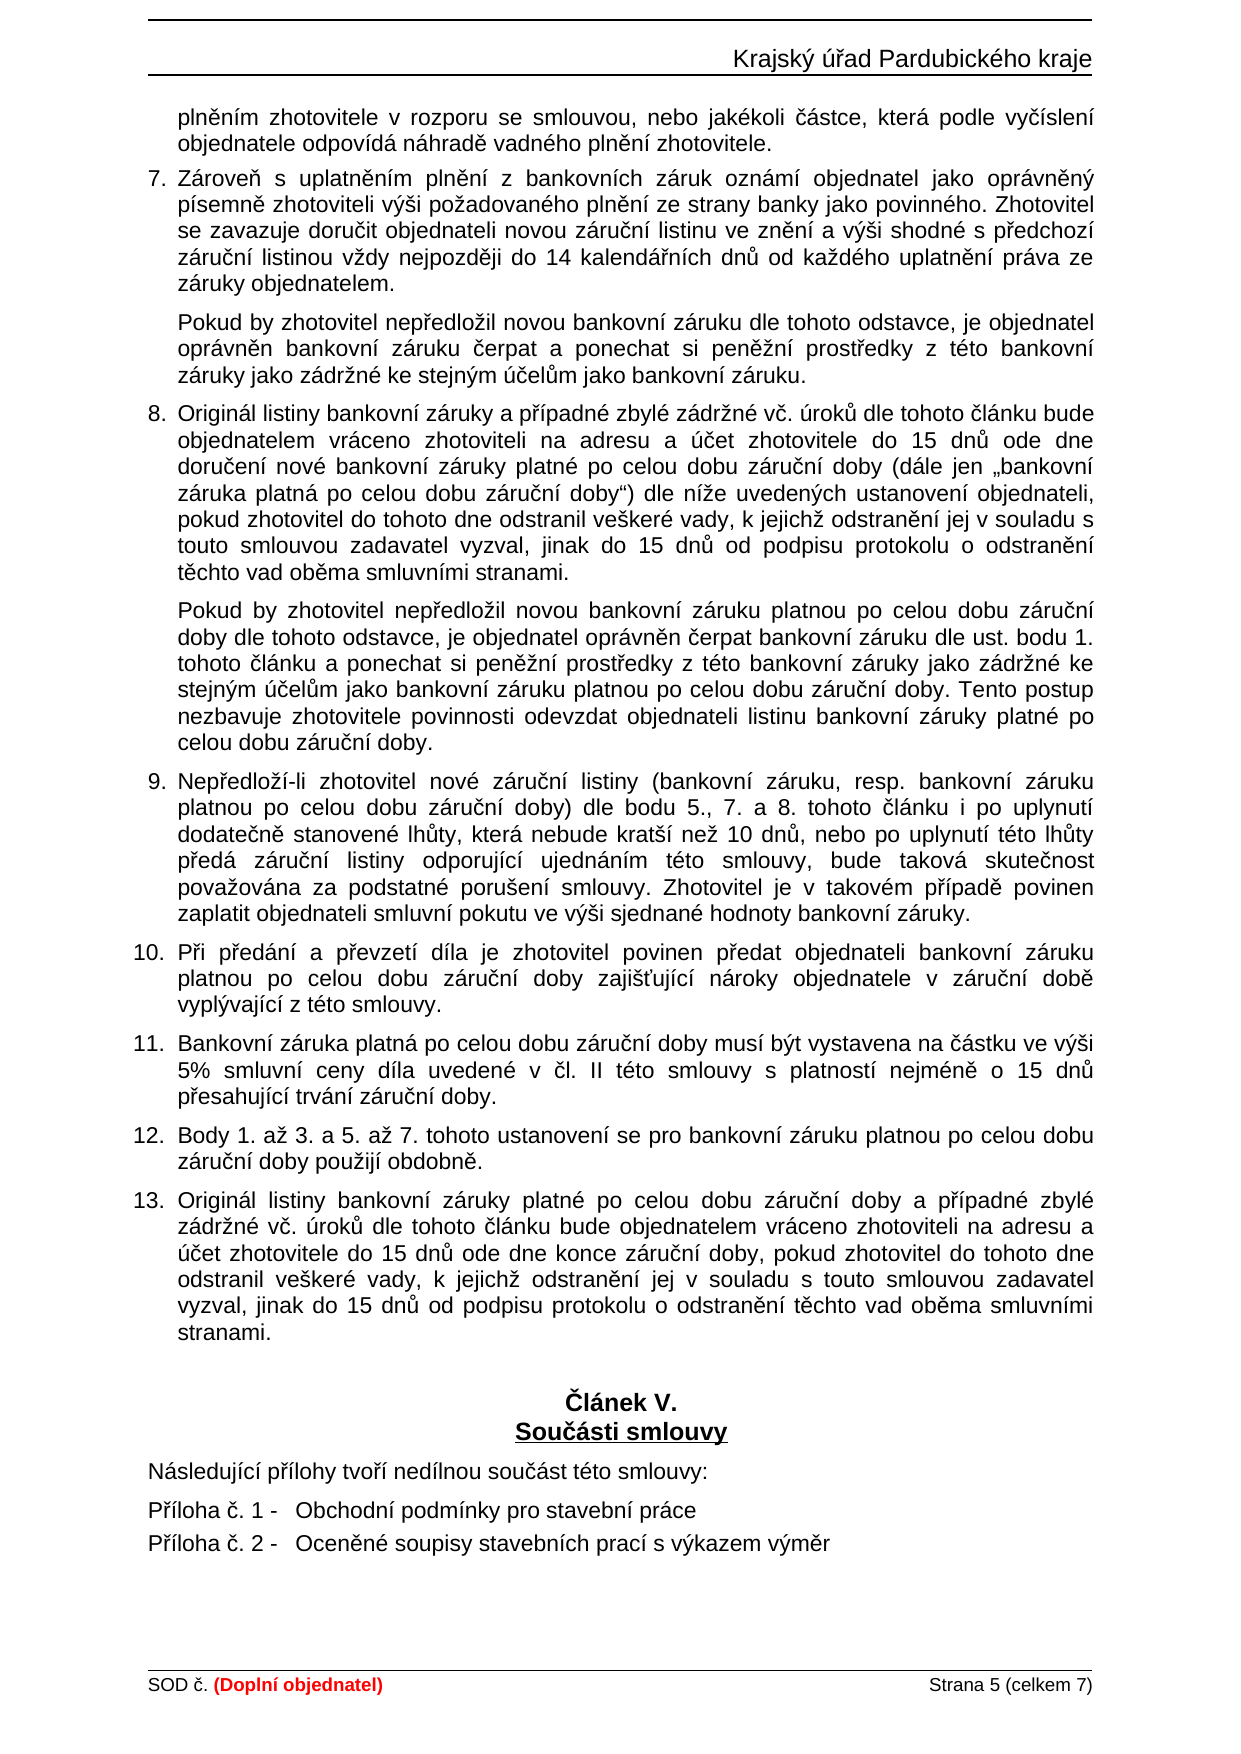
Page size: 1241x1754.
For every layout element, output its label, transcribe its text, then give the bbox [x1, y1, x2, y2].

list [148, 103, 1095, 156]
text Příloha č. 2 - Oceněné soupisy stavebních prací s výkazem výměr [148, 1529, 1095, 1556]
text Pokud by zhotovitel nepředložil novou bankovní záruku platnou po celou dobu záruční doby dle tohoto odstavce, je objednatel oprávněn čerpat bankovní záruku dle ust. bodu 1. tohoto článku a ponechat si peněžní prostředky z této bankovní záruky jako zádržné ke stejným účelům jako bankovní záruku platnou po celou dobu záruční doby. Tento postup nezbavuje zhotovitele povinnosti odevzdat objednateli listinu bankovní záruky platné po celou dobu záruční doby. [177, 597, 1095, 756]
text Pokud by zhotovitel nepředložil novou bankovní záruku dle tohoto odstavce, je objednatel oprávněn bankovní záruku čerpat a ponechat si peněžní prostředky z této bankovní záruky jako zádržné ke stejným účelům jako bankovní záruku. [177, 309, 1095, 388]
list Body 1. až 3. a 5. až 7. tohoto ustanovení se pro bankovní záruku platnou po celou dobu záruční doby použijí obdobně. [133, 1122, 1095, 1174]
list Nepředloží-li zhotovitel nové záruční listiny (bankovní záruku, resp. bankovní záruku platnou po celou dobu záruční doby) dle bodu 5., 7. a 8. tohoto článku i po uplynutí dodatečně stanovené lhůty, která nebude kratší než 10 dnů, nebo po uplynutí této lhůty předá záruční listiny odporující ujednáním této smlouvy, bude taková skutečnost považována za podstatné porušení smlouvy. Zhotovitel je v takovém případě povinen zaplatit objednateli smluvní pokutu ve výši sjednané hodnoty bankovní záruky. [148, 768, 1095, 926]
text Následující přílohy tvoří nedílnou součást této smlouvy: [148, 1458, 1095, 1484]
list Při předání a převzetí díla je zhotovitel povinen předat objednateli bankovní záruku platnou po celou dobu záruční doby zajišťující nároky objednatele v záruční době vyplývající z této smlouvy. [133, 939, 1095, 1018]
list Originál listiny bankovní záruky a případné zbylé zádržné vč. úroků dle tohoto článku bude objednatelem vráceno zhotoviteli na adresu a účet zhotovitele do 15 dnů ode dne doručení nové bankovní záruky platné po celou dobu záruční doby (dále jen „bankovní záruka platná po celou dobu záruční doby“) dle níže uvedených ustanovení objednateli, pokud zhotovitel do tohoto dne odstranil veškeré vady, k jejichž odstranění jej v souladu s touto smlouvou zadavatel vyzval, jinak do 15 dnů od podpisu protokolu o odstranění těchto vad oběma smluvními stranami. [148, 400, 1095, 585]
text Článek V. [148, 1388, 1095, 1417]
list Originál listiny bankovní záruky platné po celou dobu záruční doby a případné zbylé zádržné vč. úroků dle tohoto článku bude objednatelem vráceno zhotoviteli na adresu a účet zhotovitele do 15 dnů ode dne konce záruční doby, pokud zhotovitel do tohoto dne odstranil veškeré vady, k jejichž odstranění jej v souladu s touto smlouvou zadavatel vyzval, jinak do 15 dnů od podpisu protokolu o odstranění těchto vad oběma smluvními stranami. [133, 1187, 1095, 1345]
list Zároveň s uplatněním plnění z bankovních záruk oznámí objednatel jako oprávněný písemně zhotoviteli výši požadovaného plnění ze strany banky jako povinného. Zhotovitel se zavazuje doručit objednateli novou záruční listinu ve znění a výši shodné s předchozí záruční listinou vždy nejpozději do 14 kalendářních dnů od každého uplatnění práva ze záruky objednatelem. [148, 164, 1095, 296]
text Příloha č. 1 - Obchodní podmínky pro stavební práce [148, 1497, 1095, 1523]
text Součásti smlouvy [148, 1417, 1095, 1446]
list Bankovní záruka platná po celou dobu záruční doby musí být vystavena na částku ve výši 5% smluvní ceny díla uvedené v čl. II této smlouvy s platností nejméně o 15 dnů přesahující trvání záruční doby. [133, 1030, 1095, 1109]
